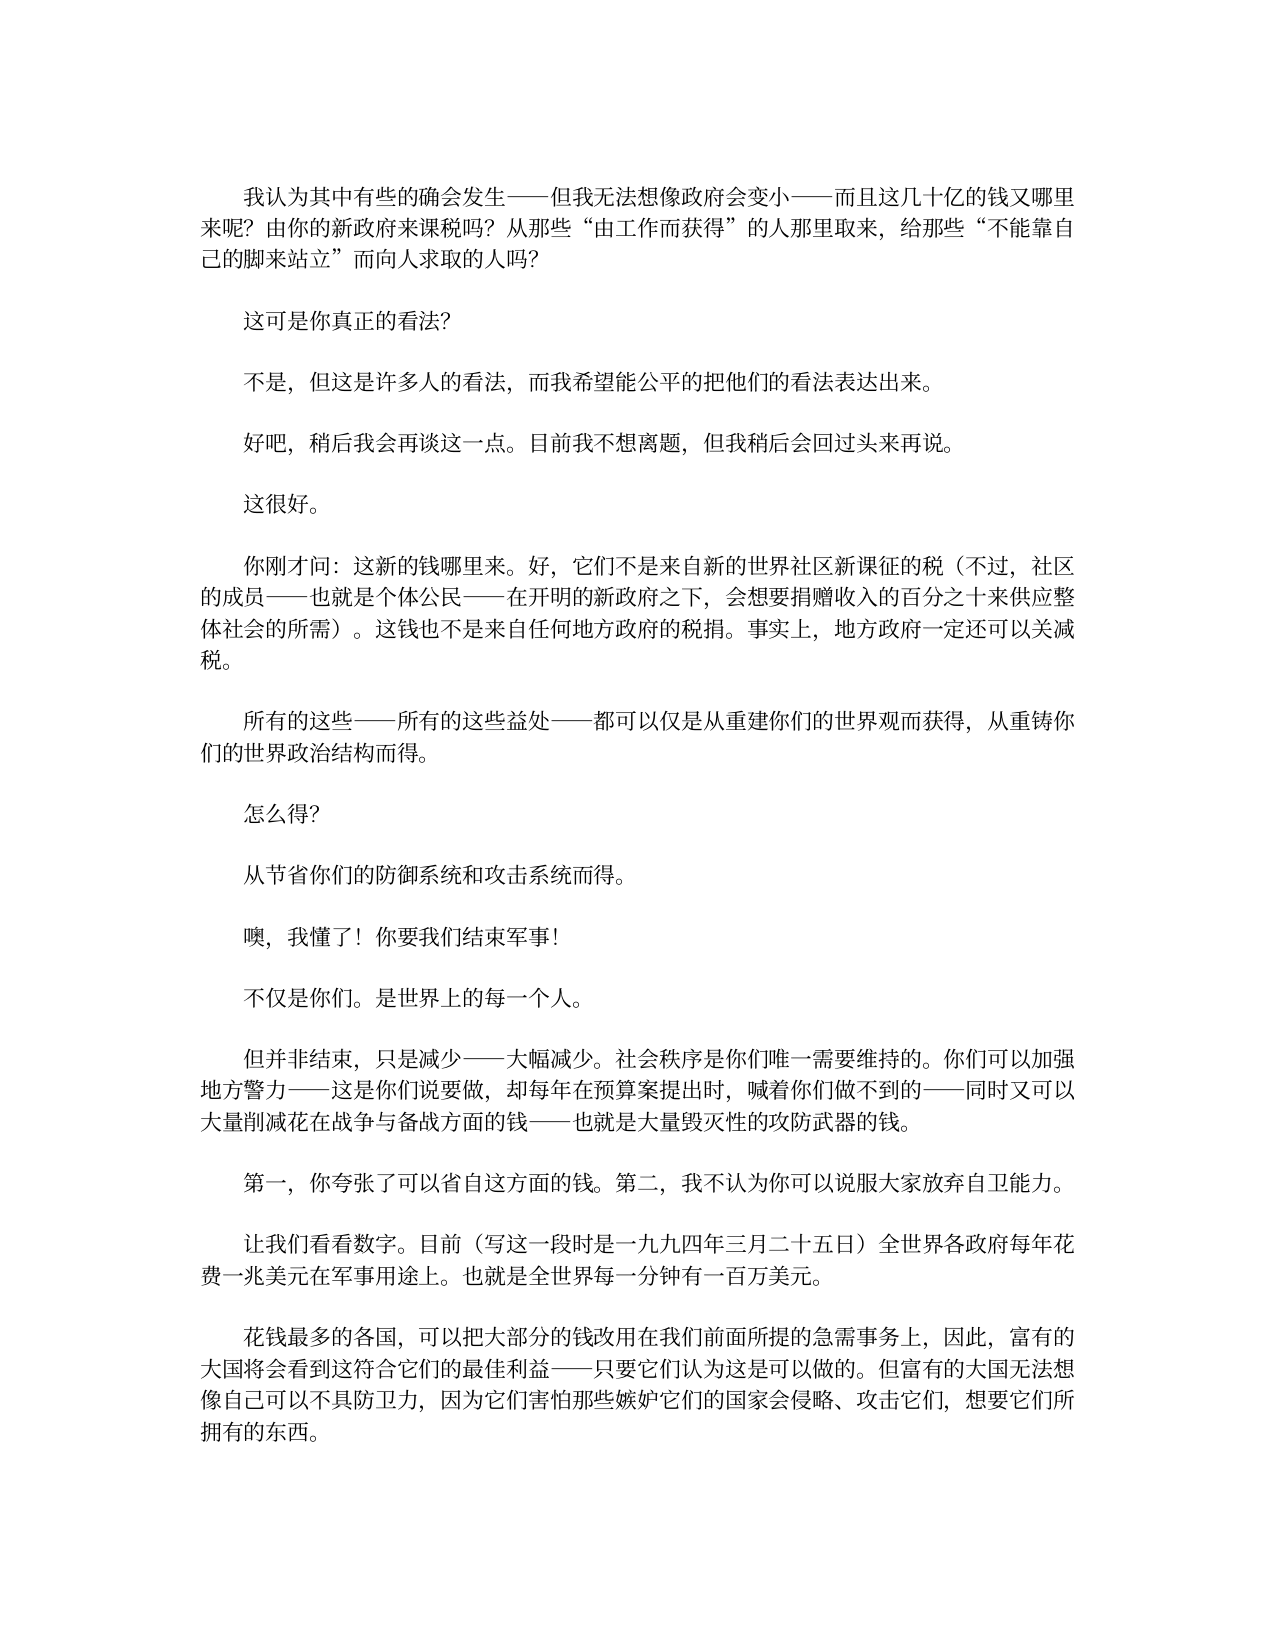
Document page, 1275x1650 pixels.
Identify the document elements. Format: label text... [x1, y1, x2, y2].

text 这很好。 [200, 488, 1075, 519]
text 你刚才问：这新的钱哪里来。好，它们不是来自新的世界社区新课征的税（不过，社区的成员——也就是个体公民——在开明的新政府之下，会想要捐赠收入的百分之十来供应整体社会的所需）。这钱也不是来自任何地方政府的税捐。事实上，地方政府一定还可以关减税。 [200, 549, 1075, 675]
text 不是，但这是许多人的看法，而我希望能公平的把他们的看法表达出来。 [200, 365, 1075, 397]
text 噢，我懂了！你要我们结束军事！ [200, 920, 1075, 951]
text 但并非结束，只是减少——大幅减少。社会秩序是你们唯一需要维持的。你们可以加强地方警力——这是你们说要做，却每年在预算案提出时，喊着你们做不到的——同时又可以大量削减花在战争与备战方面的钱——也就是大量毁灭性的攻防武器的钱。 [200, 1042, 1075, 1137]
text 第一，你夸张了可以省自这方面的钱。第二，我不认为你可以说服大家放弃自卫能力。 [200, 1166, 1075, 1198]
text 所有的这些——所有的这些益处——都可以仅是从重建你们的世界观而获得，从重铸你们的世界政治结构而得。 [200, 704, 1075, 767]
text 我认为其中有些的确会发生——但我无法想像政府会变小——而且这几十亿的钱又哪里来呢？由你的新政府来课税吗？从那些“由工作而获得”的人那里取来，给那些“不能靠自己的脚来站立”而向人求取的人吗？ [200, 180, 1075, 274]
text 不仅是你们。是世界上的每一个人。 [200, 981, 1075, 1012]
text 花钱最多的各国，可以把大部分的钱改用在我们前面所提的急需事务上，因此，富有的大国将会看到这符合它们的最佳利益——只要它们认为这是可以做的。但富有的大国无法想像自己可以不具防卫力，因为它们害怕那些嫉妒它们的国家会侵略、攻击它们，想要它们所拥有的东西。 [200, 1320, 1075, 1446]
text 怎么得？ [200, 797, 1075, 829]
text 好吧，稍后我会再谈这一点。目前我不想离题，但我稍后会回过头来再说。 [200, 426, 1075, 458]
text 这可是你真正的看法？ [200, 304, 1075, 335]
text 让我们看看数字。目前（写这一段时是一九九四年三月二十五日）全世界各政府每年花费一兆美元在军事用途上。也就是全世界每一分钟有一百万美元。 [200, 1228, 1075, 1291]
text 从节省你们的防御系统和攻击系统而得。 [200, 858, 1075, 890]
